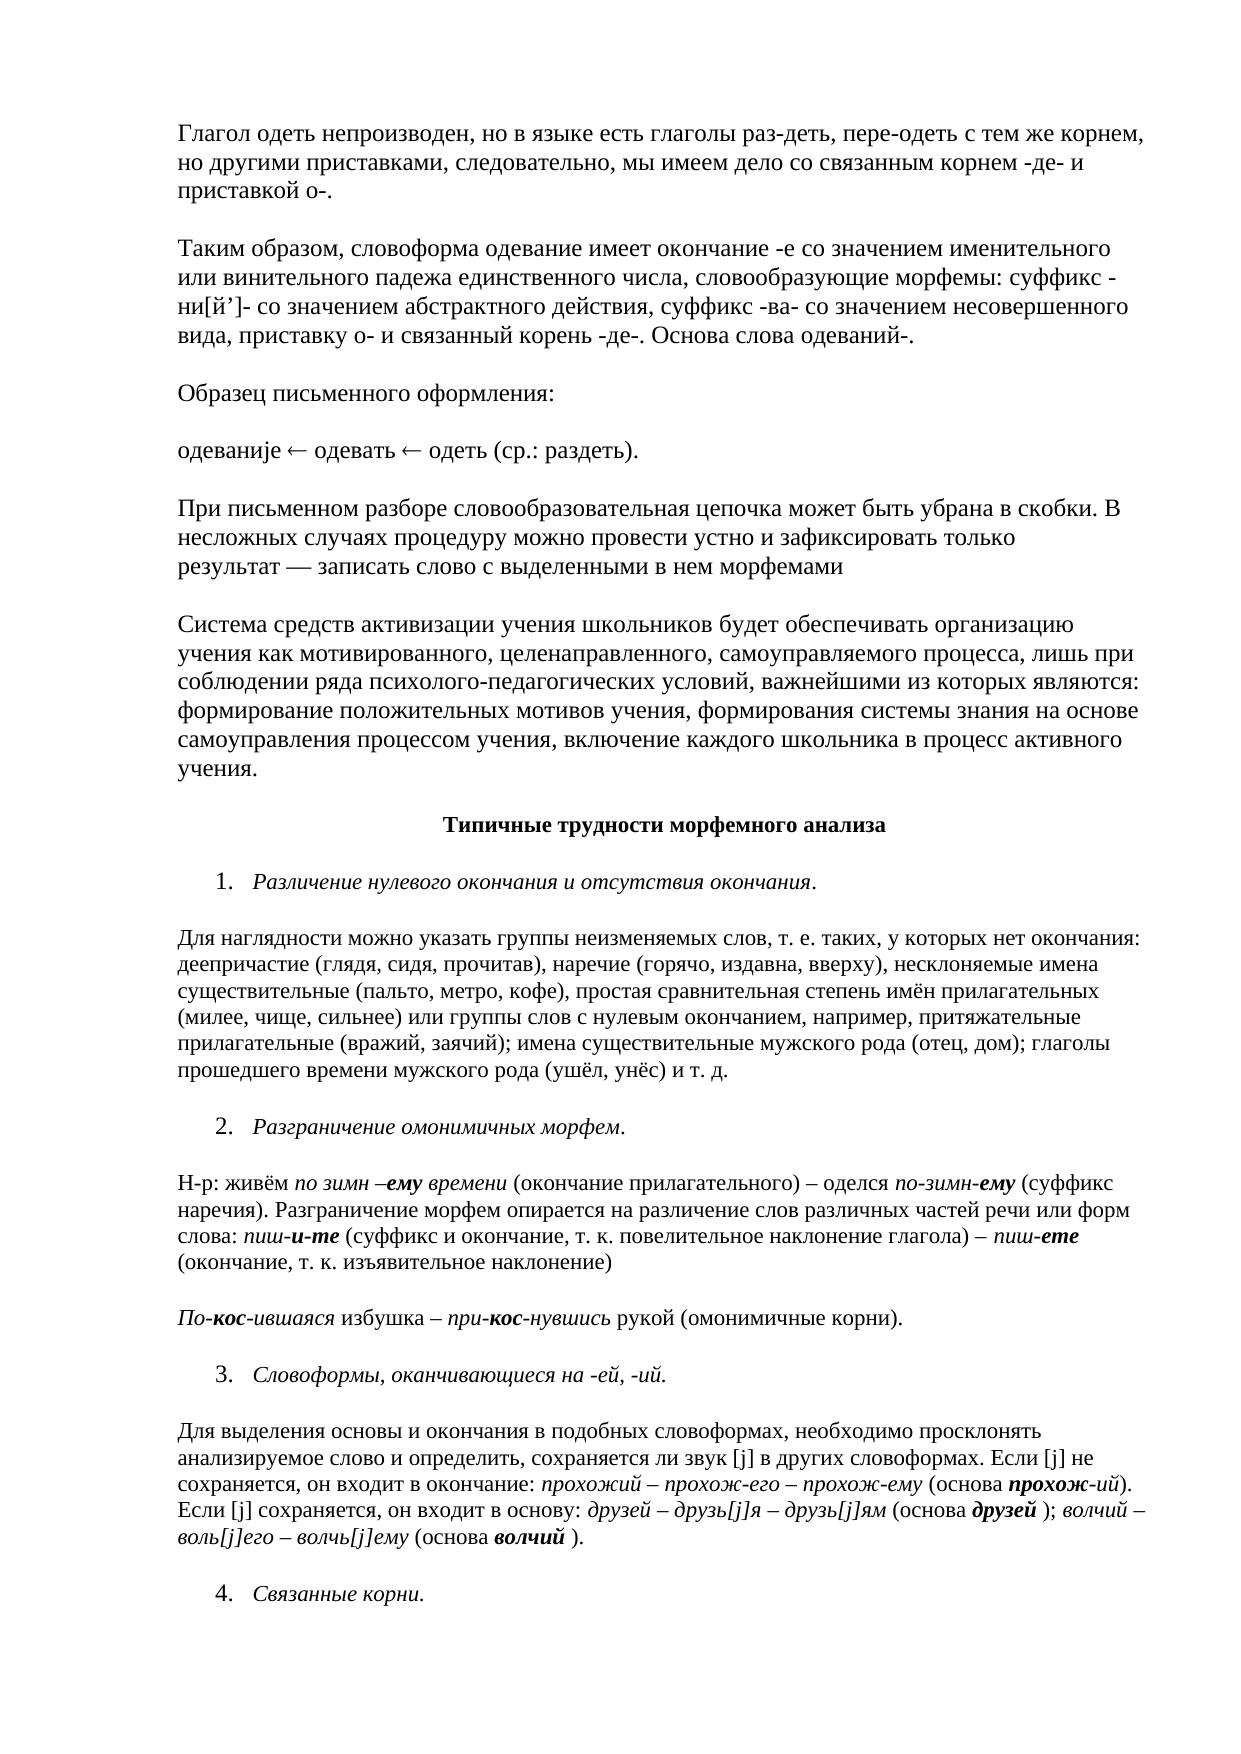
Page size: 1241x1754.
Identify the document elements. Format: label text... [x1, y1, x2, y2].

list Разграничение омонимичных морфем. [215, 1111, 1152, 1140]
list Различение нулевого окончания и отсутствия окончания. [215, 866, 1152, 895]
text одеваниjе одевать одеть (ср.: раздеть). [177, 436, 1152, 464]
list Связанные корни. [215, 1578, 1152, 1607]
text По-кос-ившаяся избушка – при-кос-нувшись рукой (омонимичные корни). [177, 1304, 1152, 1330]
text При письменном разборе словообразовательная цепочка может быть убрана в скобки. В несложных случаях процедуру можно провести устно и зафиксировать только результат — записать слово с выделенными в нем морфемами [177, 493, 1152, 580]
text Н-р: живём по зимн –ему времени (окончание прилагательного) – оделся по-зимн-ему (суффикс наречия). Разграничение морфем опирается на различение слов различных частей речи или форм слова: пиш-и-те (суффикс и окончание, т. к. повелительное наклонение глагола) – пиш-ете (окончание, т. к. изъявительное наклонение) [177, 1169, 1152, 1275]
text Глагол одеть непроизводен, но в языке есть глаголы раз-деть, пере-одеть с тем же корнем, но другими приставками, следовательно, мы имеем дело со связанным корнем -де- и приставкой о-. [177, 118, 1152, 204]
text Типичные трудности морфемного анализа [177, 811, 1152, 837]
text Для наглядности можно указать группы неизменяемых слов, т. е. таких, у которых нет окончания: деепричастие (глядя, сидя, прочитав), наречие (горячо, издавна, вверху), несклоняемые имена существительные (пальто, метро, кофе), простая сравнительная степень имён прилагательных (милее, чище, сильнее) или группы слов с нулевым окончанием, например, притяжательные прилагательные (вражий, заячий); имена существительные мужского рода (отец, дом); глаголы прошедшего времени мужского рода (ушёл, унёс) и т. д. [177, 924, 1152, 1082]
text Таким образом, словоформа одевание имеет окончание -е со значением именительного или винительного падежа единственного числа, словообразующие морфемы: суффикс -ни[й’]- со значением абстрактного действия, суффикс -ва- со значением несовершенного вида, приставку о- и связанный корень -де-. Основа слова одеваний-. [177, 233, 1152, 348]
text Система средств активизации учения школьников будет обеспечивать организацию учения как мотивированного, целенаправленного, самоуправляемого процесса, лишь при соблюдении ряда психолого-педагогических условий, важнейшими из которых являются: формирование положительных мотивов учения, формирования системы знания на основе самоуправления процессом учения, включение каждого школьника в процесс активного учения. [177, 609, 1152, 781]
text Образец письменного оформления: [177, 378, 1152, 406]
text Для выделения основы и окончания в подобных словоформах, необходимо просклонять анализируемое слово и определить, сохраняется ли звук [j] в других словоформах. Если [j] не сохраняется, он входит в окончание: прохожий – прохож-его – прохож-ему (основа прохож-ий). Если [j] сохраняется, он входит в основу: друзей – друзь[j]я – друзь[j]ям (основа друзей ⁬); волчий – воль[j]его – волчь[j]ему (основа волчий ⁫). [177, 1417, 1152, 1549]
list Словоформы, оканчивающиеся на -ей, -ий. [215, 1359, 1152, 1388]
